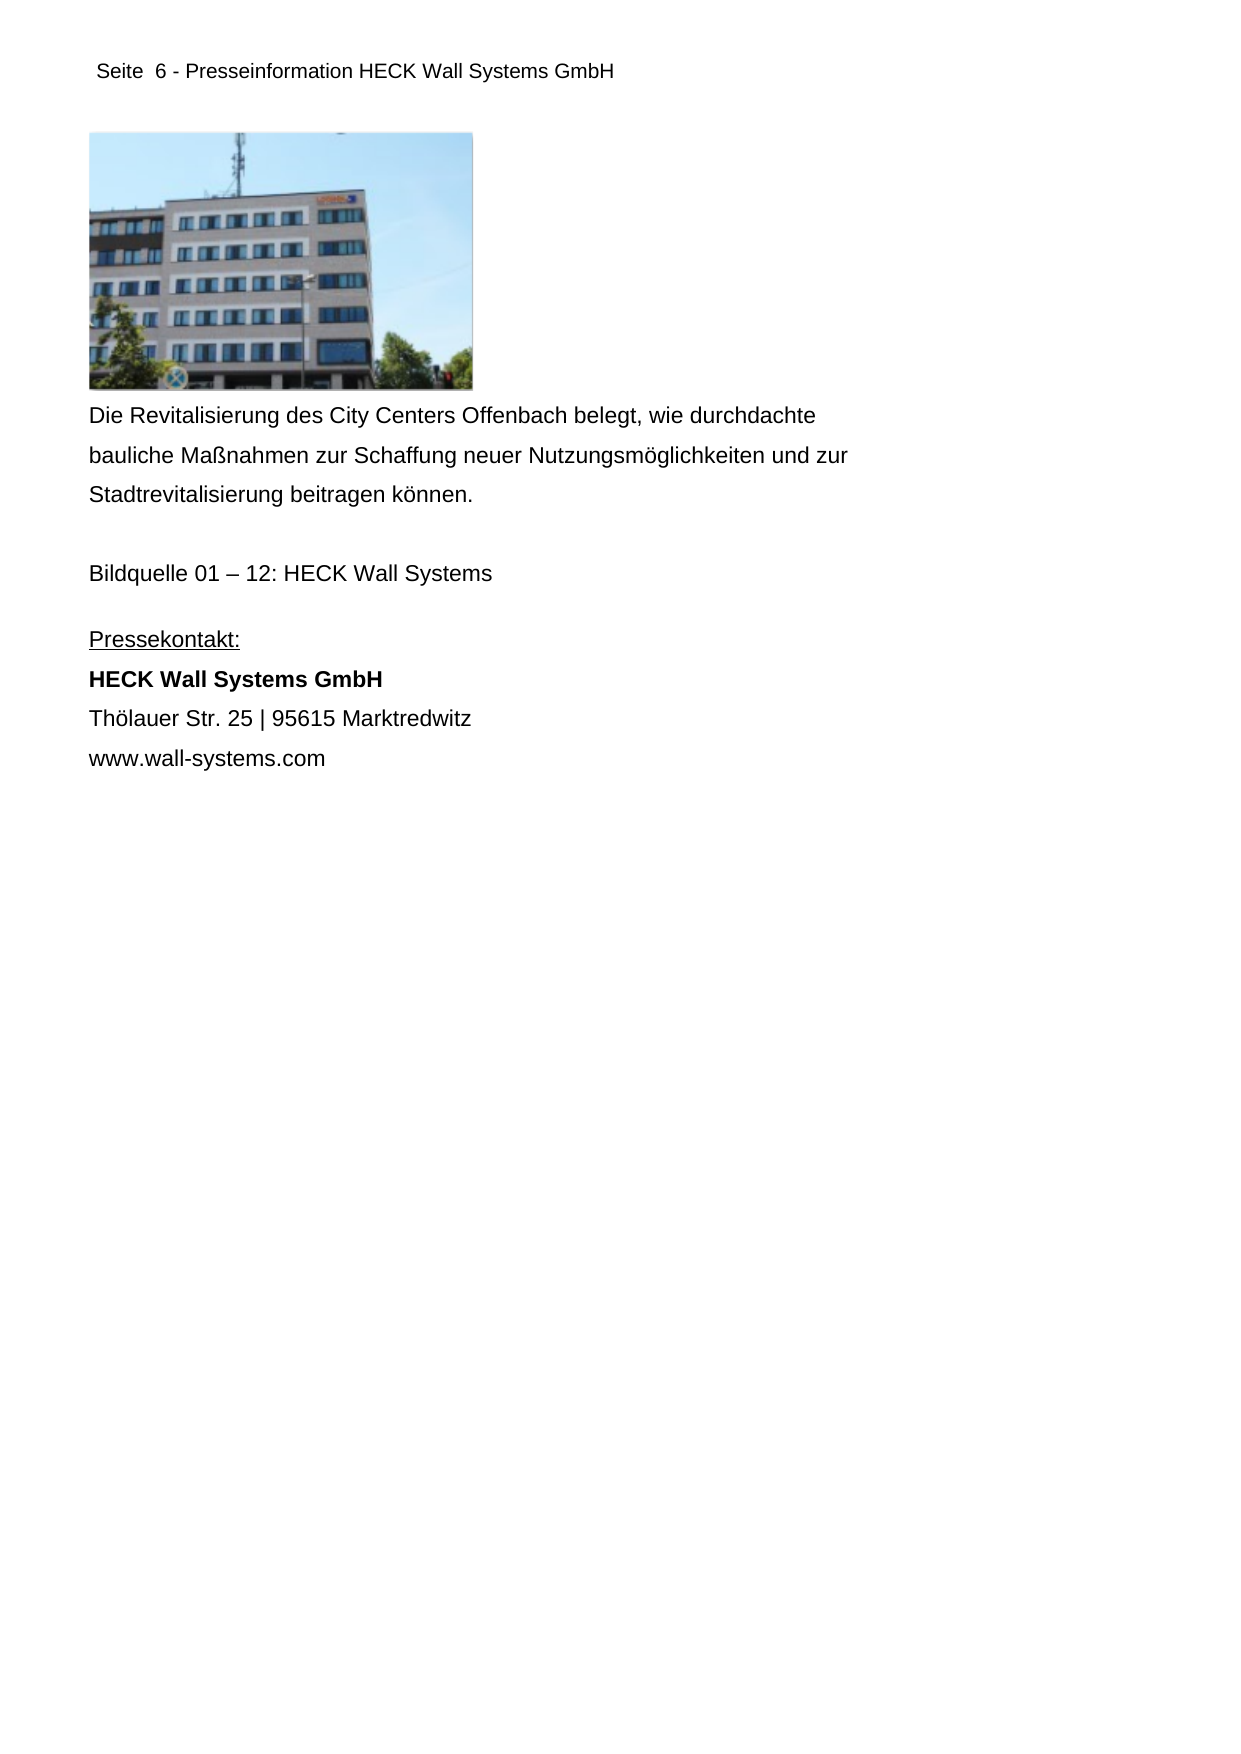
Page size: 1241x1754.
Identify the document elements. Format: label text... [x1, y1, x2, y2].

text Pressekontakt: [89, 626, 857, 652]
text HECK Wall Systems GmbH [89, 666, 651, 692]
text www.wall-systems.com [89, 744, 651, 771]
text Thölauer Str. 25 | 95615 Marktredwitz [89, 705, 651, 731]
picture [88, 131, 474, 391]
text Bildquelle 01 – 12: HECK Wall Systems [89, 560, 857, 587]
text Die Revitalisierung des City Centers Offenbach belegt, wie durchdachte bauliche Maßnahmen zur Schaffung neuer Nutzungsmöglichkeiten und zur Stadtrevitalisierung beitragen können. [89, 402, 857, 508]
